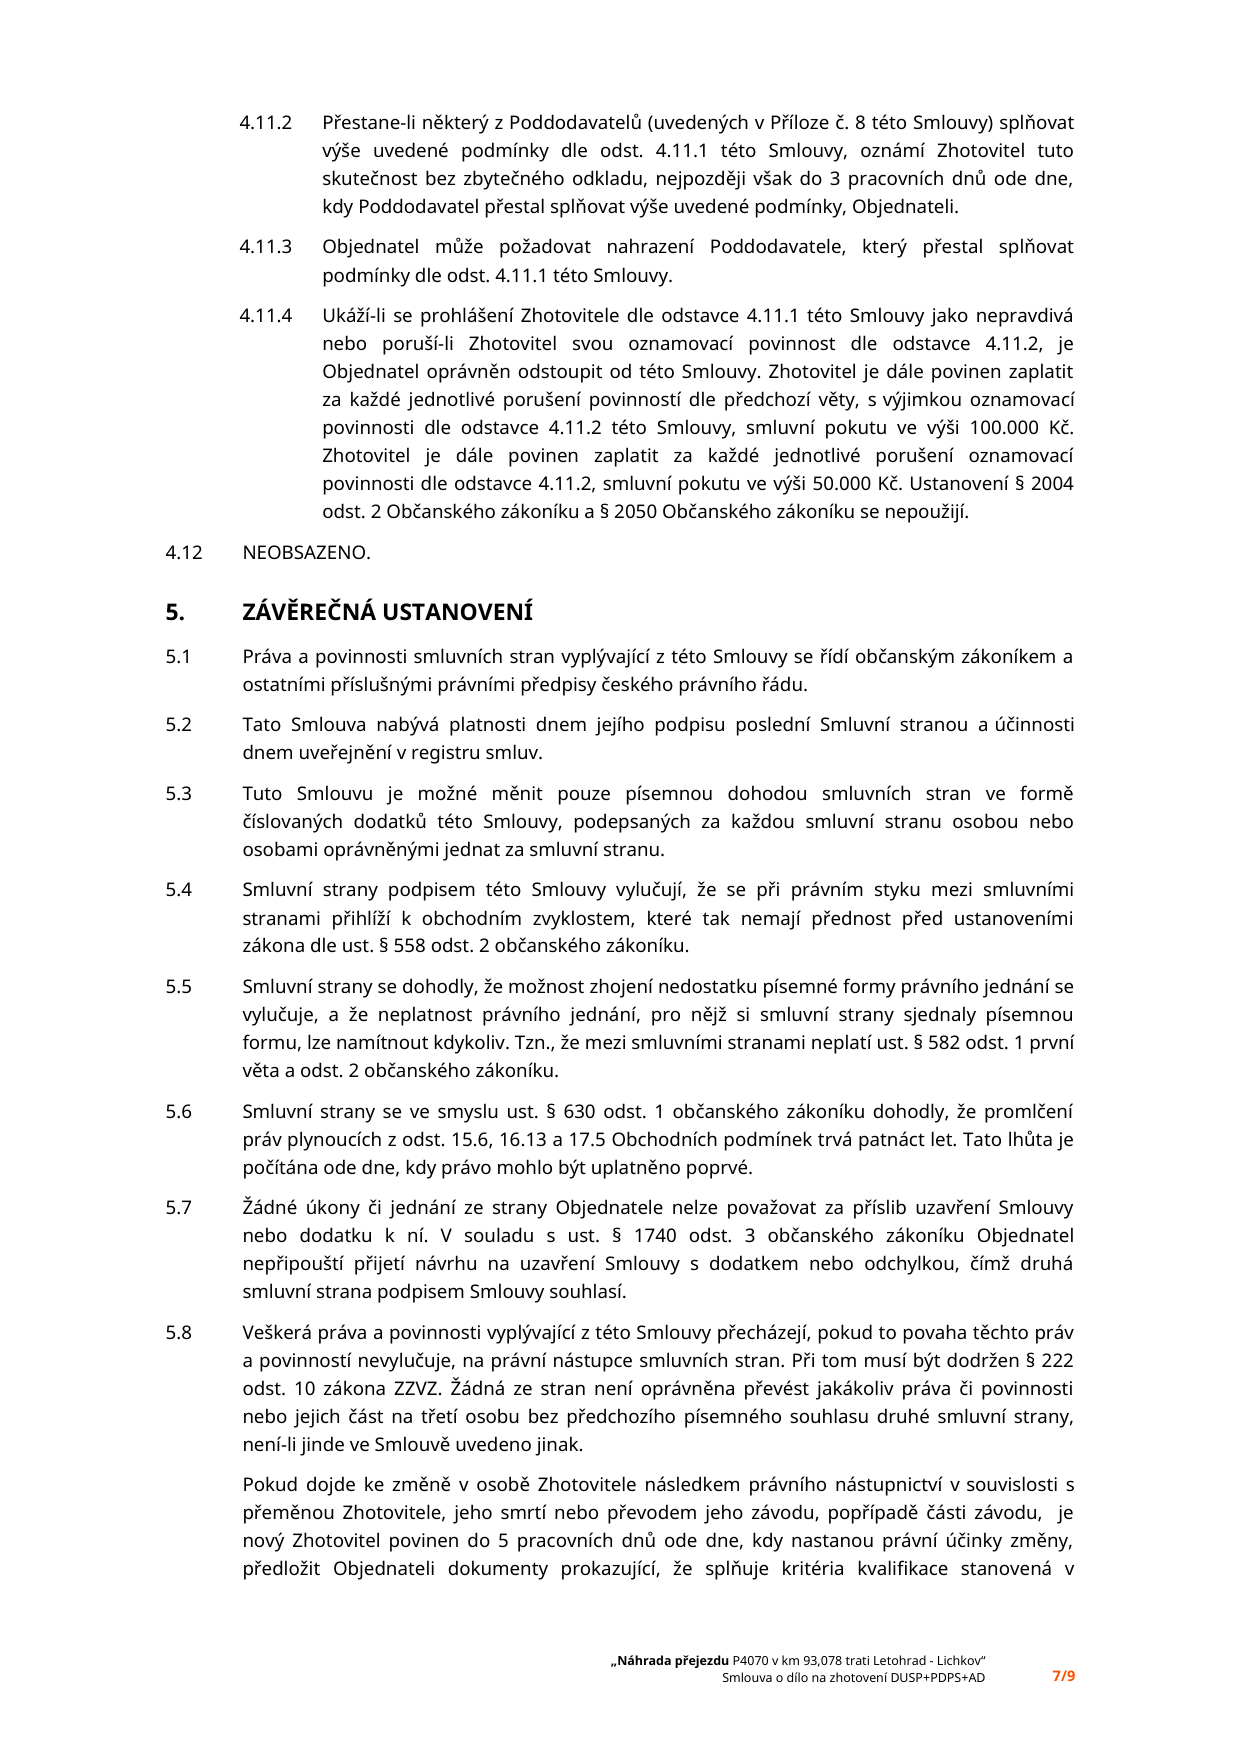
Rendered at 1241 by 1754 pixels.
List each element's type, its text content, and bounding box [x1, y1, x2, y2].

list Ukáží-li se prohlášení Zhotovitele dle odstavce 4.11.1 této Smlouvy jako nepravdivá nebo poruší-li Zhotovitel svou oznamovací povinnost dle odstavce 4.11.2, je Objednatel oprávněn odstoupit od této Smlouvy. Zhotovitel je dále povinen zaplatit za každé jednotlivé porušení povinností dle předchozí věty, s výjimkou oznamovací povinnosti dle odstavce 4.11.2 této Smlouvy, smluvní pokutu ve výši 100.000 Kč. Zhotovitel je dále povinen zaplatit za každé jednotlivé porušení oznamovací povinnosti dle odstavce 4.11.2, smluvní pokutu ve výši 50.000 Kč. Ustanovení § 2004 odst. 2 Občanského zákoníku a § 2050 Občanského zákoníku se nepoužijí. [239, 302, 1075, 524]
text Veškerá práva a povinnosti vyplývající z této Smlouvy přecházejí, pokud to povaha těchto práv a povinností nevylučuje, na právní nástupce smluvních stran. Při tom musí být dodržen § 222 odst. 10 zákona ZZVZ. Žádná ze stran není oprávněna převést jakákoliv práva či povinnosti nebo jejich část na třetí osobu bez předchozího písemného souhlasu druhé smluvní strany, není-li jinde ve Smlouvě uvedeno jinak. [165, 1319, 1075, 1457]
text Žádné úkony či jednání ze strany Objednatele nelze považovat za příslib uzavření Smlouvy nebo dodatku k ní. V souladu s ust. § 1740 odst. 3 občanského zákoníku Objednatel nepřipouští přijetí návrhu na uzavření Smlouvy s dodatkem nebo odchylkou, čímž druhá smluvní strana podpisem Smlouvy souhlasí. [165, 1194, 1075, 1304]
list Přestane-li některý z Poddodavatelů (uvedených v Příloze č. 8 této Smlouvy) splňovat výše uvedené podmínky dle odst. 4.11.1 této Smlouvy, oznámí Zhotovitel tuto skutečnost bez zbytečného odkladu, nejpozději však do 3 pracovních dnů ode dne, kdy Poddodavatel přestal splňovat výše uvedené podmínky, Objednateli. [239, 109, 1075, 219]
list Objednatel může požadovat nahrazení Poddodavatele, který přestal splňovat podmínky dle odst. 4.11.1 této Smlouvy. [239, 234, 1075, 287]
text Tuto Smlouvu je možné měnit pouze písemnou dohodou smluvních stran ve formě číslovaných dodatků této Smlouvy, podepsaných za každou smluvní stranu osobou nebo osobami oprávněnými jednat za smluvní stranu. [165, 780, 1075, 862]
text Smluvní strany se ve smyslu ust. § 630 odst. 1 občanského zákoníku dohodly, že promlčení práv plynoucích z odst. 15.6, 16.13 a 17.5 Obchodních podmínek trvá patnáct let. Tato lhůta je počítána ode dne, kdy právo mohlo být uplatněno poprvé. [165, 1098, 1075, 1179]
text Smluvní strany se dohodly, že možnost zhojení nedostatku písemné formy právního jednání se vylučuje, a že neplatnost právního jednání, pro nějž si smluvní strany sjednaly písemnou formu, lze namítnout kdykoliv. Tzn., že mezi smluvními stranami neplatí ust. § 582 odst. 1 první věta a odst. 2 občanského zákoníku. [165, 973, 1075, 1083]
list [242, 1472, 1075, 1581]
text Práva a povinnosti smluvních stran vyplývající z této Smlouvy se řídí občanským zákoníkem a ostatními příslušnými právními předpisy českého právního řádu. [165, 643, 1075, 697]
text Tato Smlouva nabývá platnosti dnem jejího podpisu poslední Smluvní stranou a účinnosti dnem uveřejnění v registru smluv. [165, 712, 1075, 765]
text Smluvní strany podpisem této Smlouvy vylučují, že se při právním styku mezi smluvními stranami přihlíží k obchodním zvyklostem, které tak nemají přednost před ustanoveními zákona dle ust. § 558 odst. 2 občanského zákoníku. [165, 877, 1075, 958]
text ZÁVĚREČNÁ USTANOVENÍ [165, 596, 1075, 627]
list NEOBSAZENO. [165, 539, 1075, 564]
